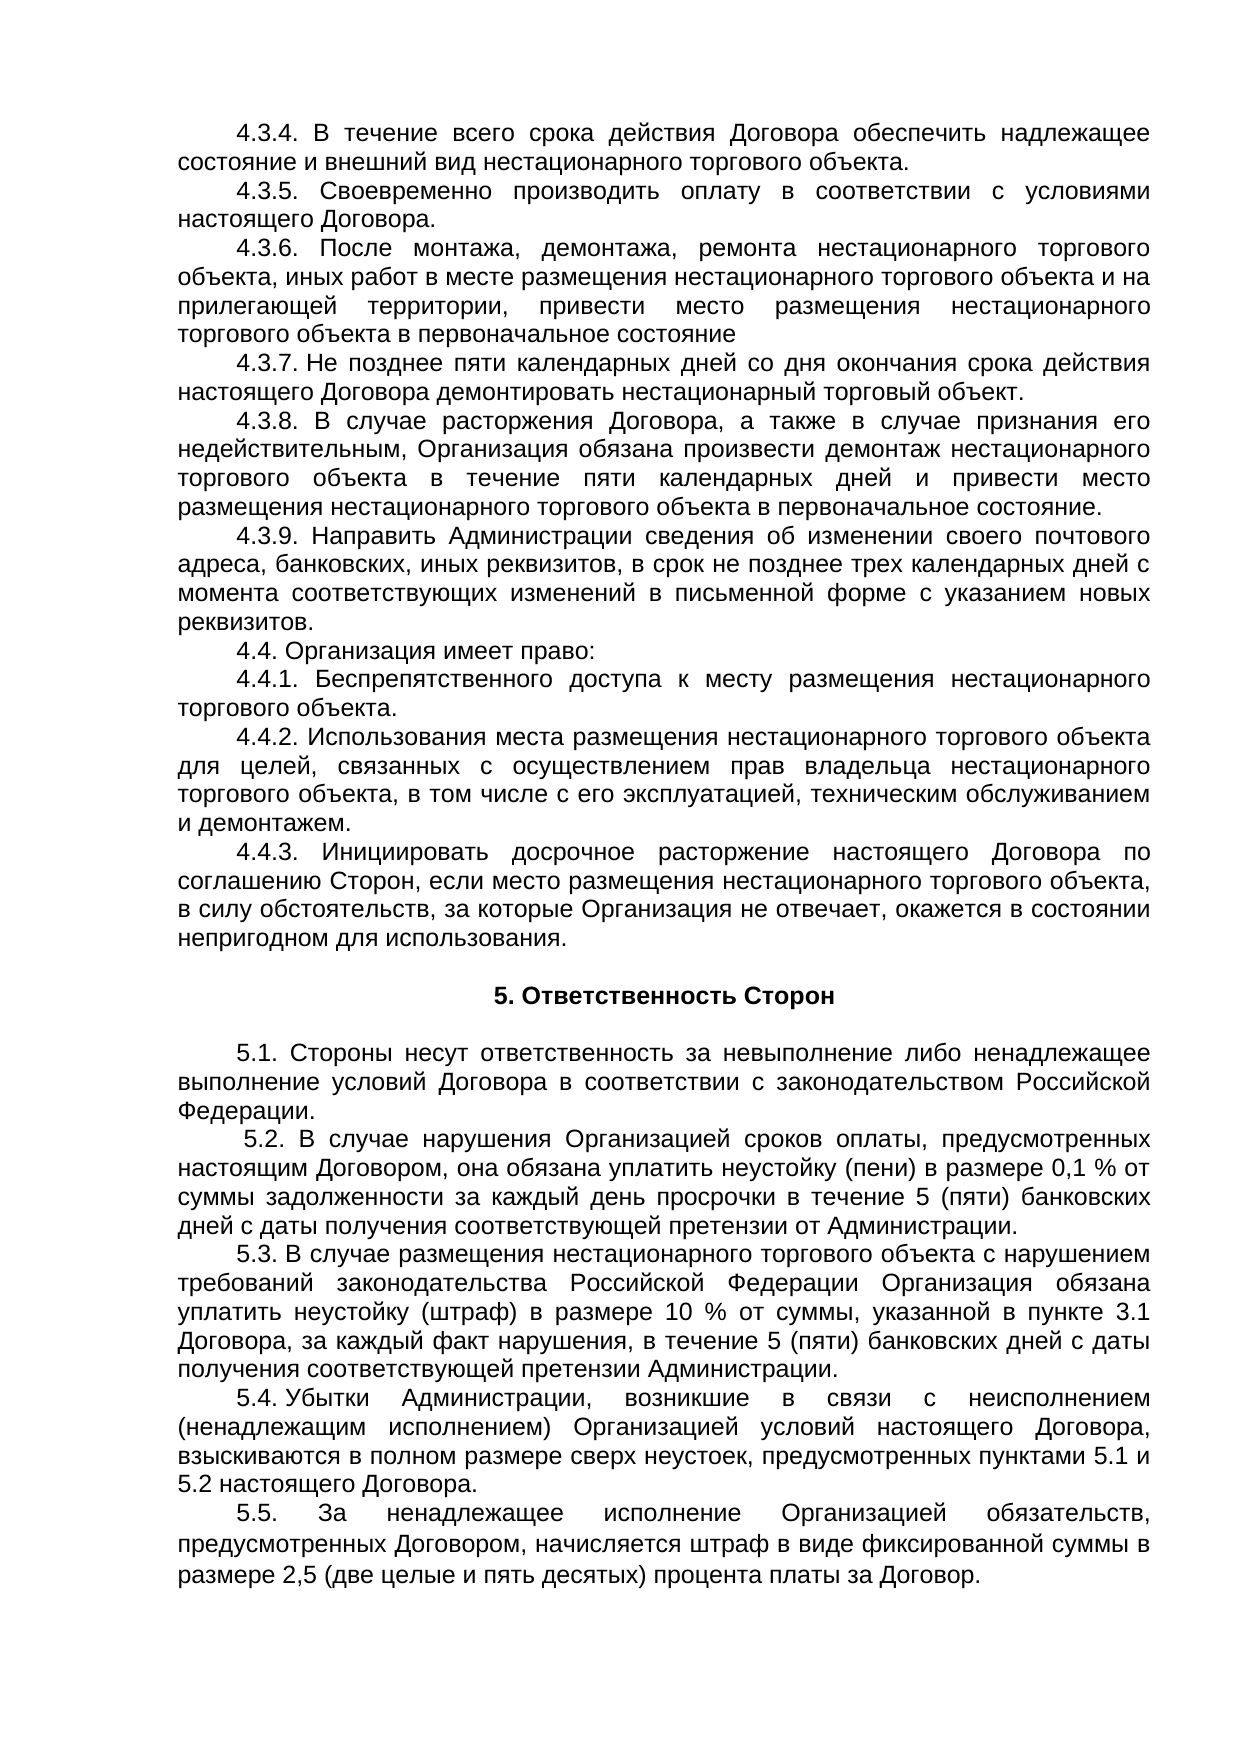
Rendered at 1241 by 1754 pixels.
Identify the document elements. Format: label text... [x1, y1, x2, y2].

text 4.3.7. Не позднее пяти календарных дней со дня окончания срока действия настоящего Договора демонтировать нестационарный торговый объект. [177, 348, 1152, 406]
text 4.3.6. После монтажа, демонтажа, ремонта нестационарного торгового объекта, иных работ в месте размещения нестационарного торгового объекта и на прилегающей территории, привести место размещения нестационарного торгового объекта в первоначальное состояние [177, 233, 1152, 348]
text 4.3.9. Направить Администрации сведения об изменении своего почтового адреса, банковских, иных реквизитов, в срок не позднее трех календарных дней с момента соответствующих изменений в письменной форме с указанием новых реквизитов. [177, 521, 1152, 636]
text 4.4.2. Использования места размещения нестационарного торгового объекта для целей, связанных с осуществлением прав владельца нестационарного торгового объекта, в том числе с его эксплуатацией, техническим обслуживанием и демонтажем. [177, 722, 1152, 837]
text 4.3.5. Своевременно производить оплату в соответствии с условиями настоящего Договора. [177, 176, 1152, 233]
text 5.5. За ненадлежащее исполнение Организацией обязательств, предусмотренных Договором, начисляется штраф в виде фиксированной суммы в размере 2,5 (две целые и пять десятых) процента платы за Договор. [177, 1498, 1152, 1589]
text 4.4.3. Инициировать досрочное расторжение настоящего Договора по соглашению Сторон, если место размещения нестационарного торгового объекта, в силу обстоятельств, за которые Организация не отвечает, окажется в состоянии непригодном для использования. [177, 837, 1152, 952]
text 4.3.4. В течение всего срока действия Договора обеспечить надлежащее состояние и внешний вид нестационарного торгового объекта. [177, 118, 1152, 176]
text 4.4. Организация имеет право: [177, 636, 1152, 664]
text 4.3.8. В случае расторжения Договора, а также в случае признания его недействительным, Организация обязана произвести демонтаж нестационарного торгового объекта в течение пяти календарных дней и привести место размещения нестационарного торгового объекта в первоначальное состояние. [177, 406, 1152, 521]
text 5.4. Убытки Администрации, возникшие в связи с неисполнением (ненадлежащим исполнением) Организацией условий настоящего Договора, взыскиваются в полном размере сверх неустоек, предусмотренных пунктами 5.1 и 5.2 настоящего Договора. [177, 1383, 1152, 1498]
text 5. Ответственность Сторон [177, 981, 1152, 1009]
text 5.3. В случае размещения нестационарного торгового объекта с нарушением требований законодательства Российской Федерации Организация обязана уплатить неустойку (штраф) в размере 10 % от суммы, указанной в пункте 3.1 Договора, за каждый факт нарушения, в течение 5 (пяти) банковских дней с даты получения соответствующей претензии Администрации. [177, 1239, 1152, 1383]
text 4.4.1. Беспрепятственного доступа к месту размещения нестационарного торгового объекта. [177, 664, 1152, 722]
text 5.2. В случае нарушения Организацией сроков оплаты, предусмотренных настоящим Договором, она обязана уплатить неустойку (пени) в размере 0,1 % от суммы задолженности за каждый день просрочки в течение 5 (пяти) банковских дней с даты получения соответствующей претензии от Администрации. [177, 1124, 1152, 1239]
text 5.1. Стороны несут ответственность за невыполнение либо ненадлежащее выполнение условий Договора в соответствии с законодательством Российской Федерации. [177, 1038, 1152, 1124]
